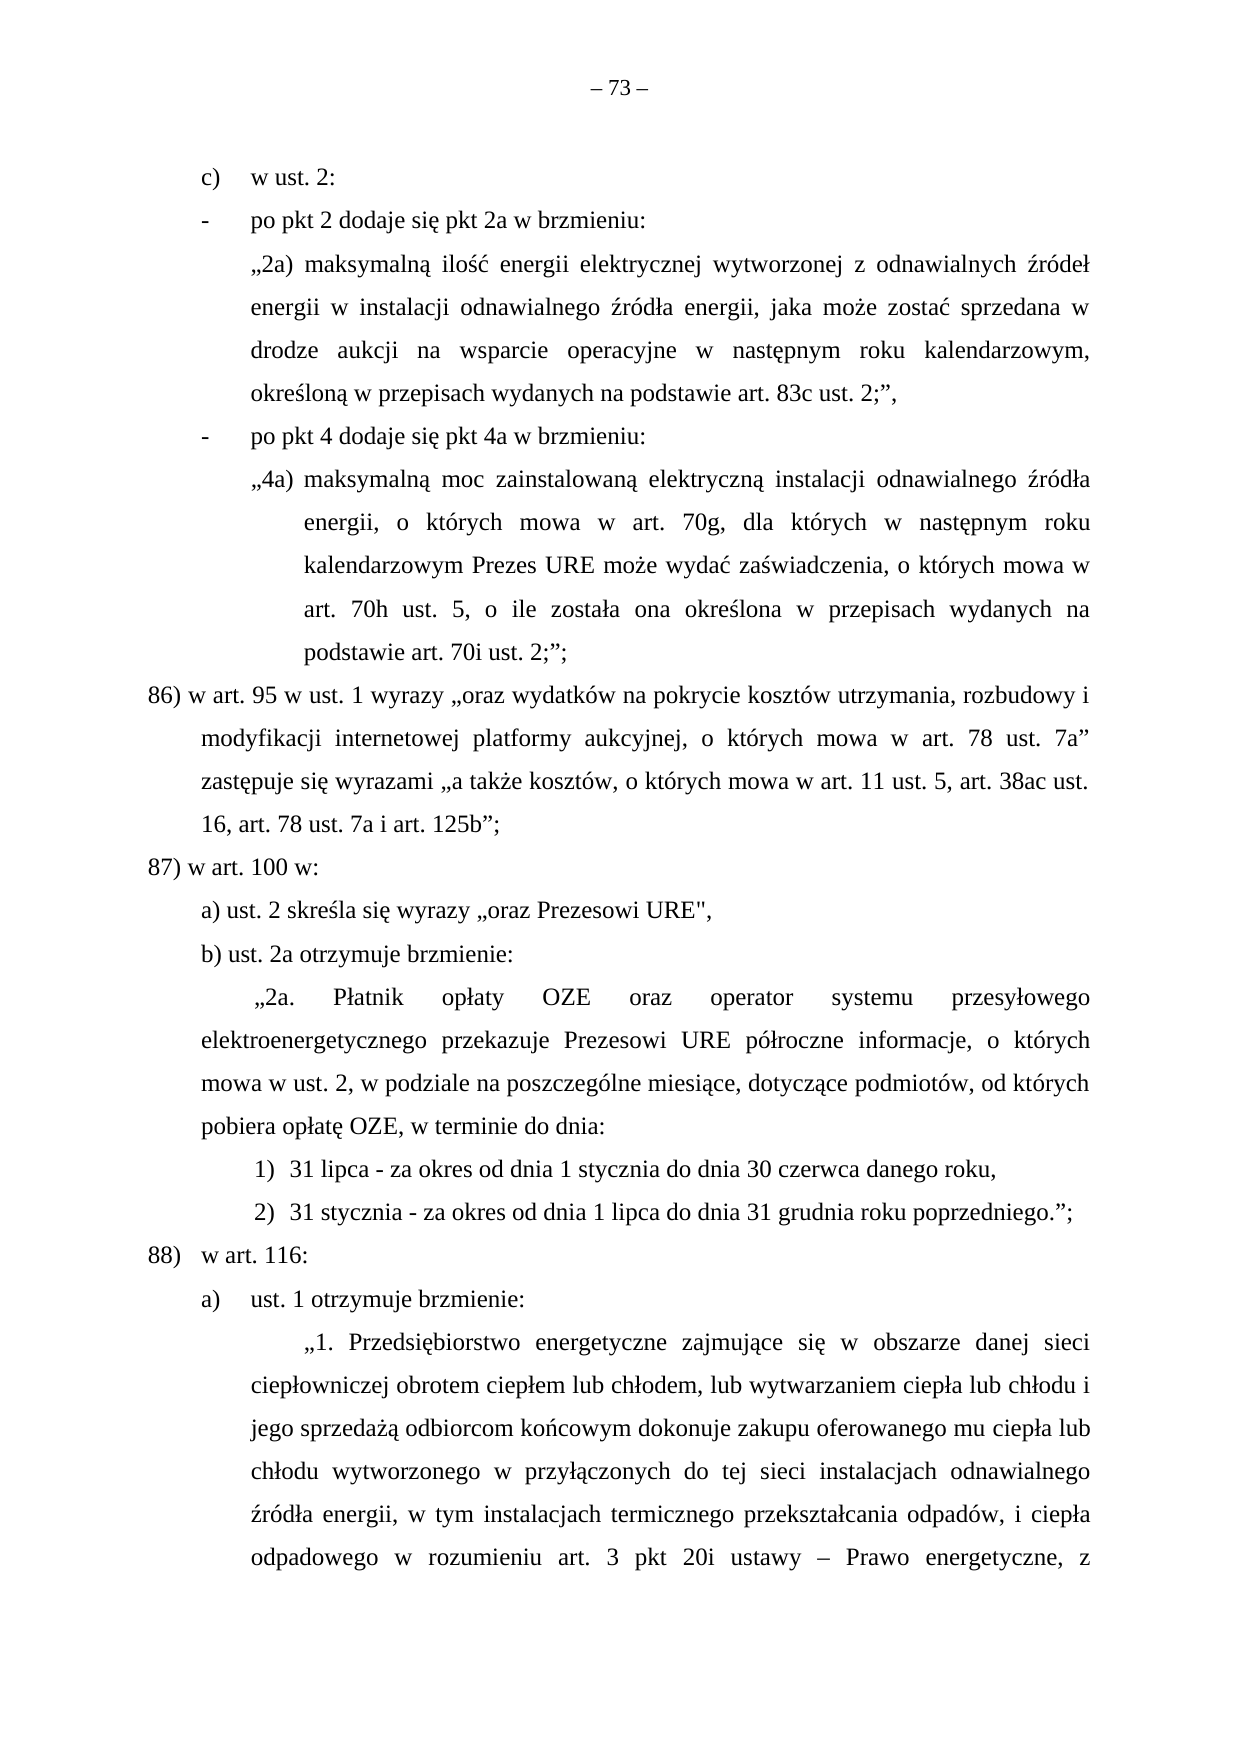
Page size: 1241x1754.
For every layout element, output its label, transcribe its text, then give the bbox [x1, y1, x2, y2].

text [251, 1327, 1091, 1571]
text „4a) maksymalną moc zainstalowaną elektryczną instalacji odnawialnego źródła energii, o których mowa w art. 70g, dla których w następnym roku kalendarzowym Prezes URE może wydać zaświadczenia, o których mowa w art. 70h ust. 5, o ile została ona określona w przepisach wydanych na podstawie art. 70i ust. 2;”; [251, 464, 1091, 666]
text b) ust. 2a otrzymuje brzmienie: [201, 939, 1091, 967]
text 87) w art. 100 w: [148, 852, 1091, 881]
text „2a) maksymalną ilość energii elektrycznej wytworzonej z odnawialnych źródeł energii w instalacji odnawialnego źródła energii, jaka może zostać sprzedana w drodze aukcji na wsparcie operacyjne w następnym roku kalendarzowym, określoną w przepisach wydanych na podstawie art. 83c ust. 2;”, [201, 249, 1091, 407]
text - po pkt 2 dodaje się pkt 2a w brzmieniu: [201, 206, 1091, 234]
text 88) w art. 116: [148, 1241, 1091, 1269]
text - po pkt 4 dodaje się pkt 4a w brzmieniu: [201, 421, 1091, 450]
text a) ust. 2 skreśla się wyrazy „oraz Prezesowi URE", [201, 896, 1091, 924]
text 2) 31 stycznia - za okres od dnia 1 lipca do dnia 31 grudnia roku poprzedniego.”; [254, 1197, 1091, 1226]
text 1) 31 lipca - za okres od dnia 1 stycznia do dnia 30 czerwca danego roku, [254, 1154, 1091, 1183]
text c) w ust. 2: [201, 162, 1091, 191]
text a) ust. 1 otrzymuje brzmienie: [201, 1284, 1091, 1312]
text „2a. Płatnik opłaty OZE oraz operator systemu przesyłowego elektroenergetycznego przekazuje Prezesowi URE półroczne informacje, o których mowa w ust. 2, w podziale na poszczególne miesiące, dotyczące podmiotów, od których pobiera opłatę OZE, w terminie do dnia: [201, 982, 1091, 1140]
text 86) w art. 95 w ust. 1 wyrazy „oraz wydatków na pokrycie kosztów utrzymania, rozbudowy i modyfikacji internetowej platformy aukcyjnej, o których mowa w art. 78 ust. 7a” zastępuje się wyrazami „a także kosztów, o których mowa w art. 11 ust. 5, art. 38ac ust. 16, art. 78 ust. 7a i art. 125b”; [148, 680, 1091, 838]
